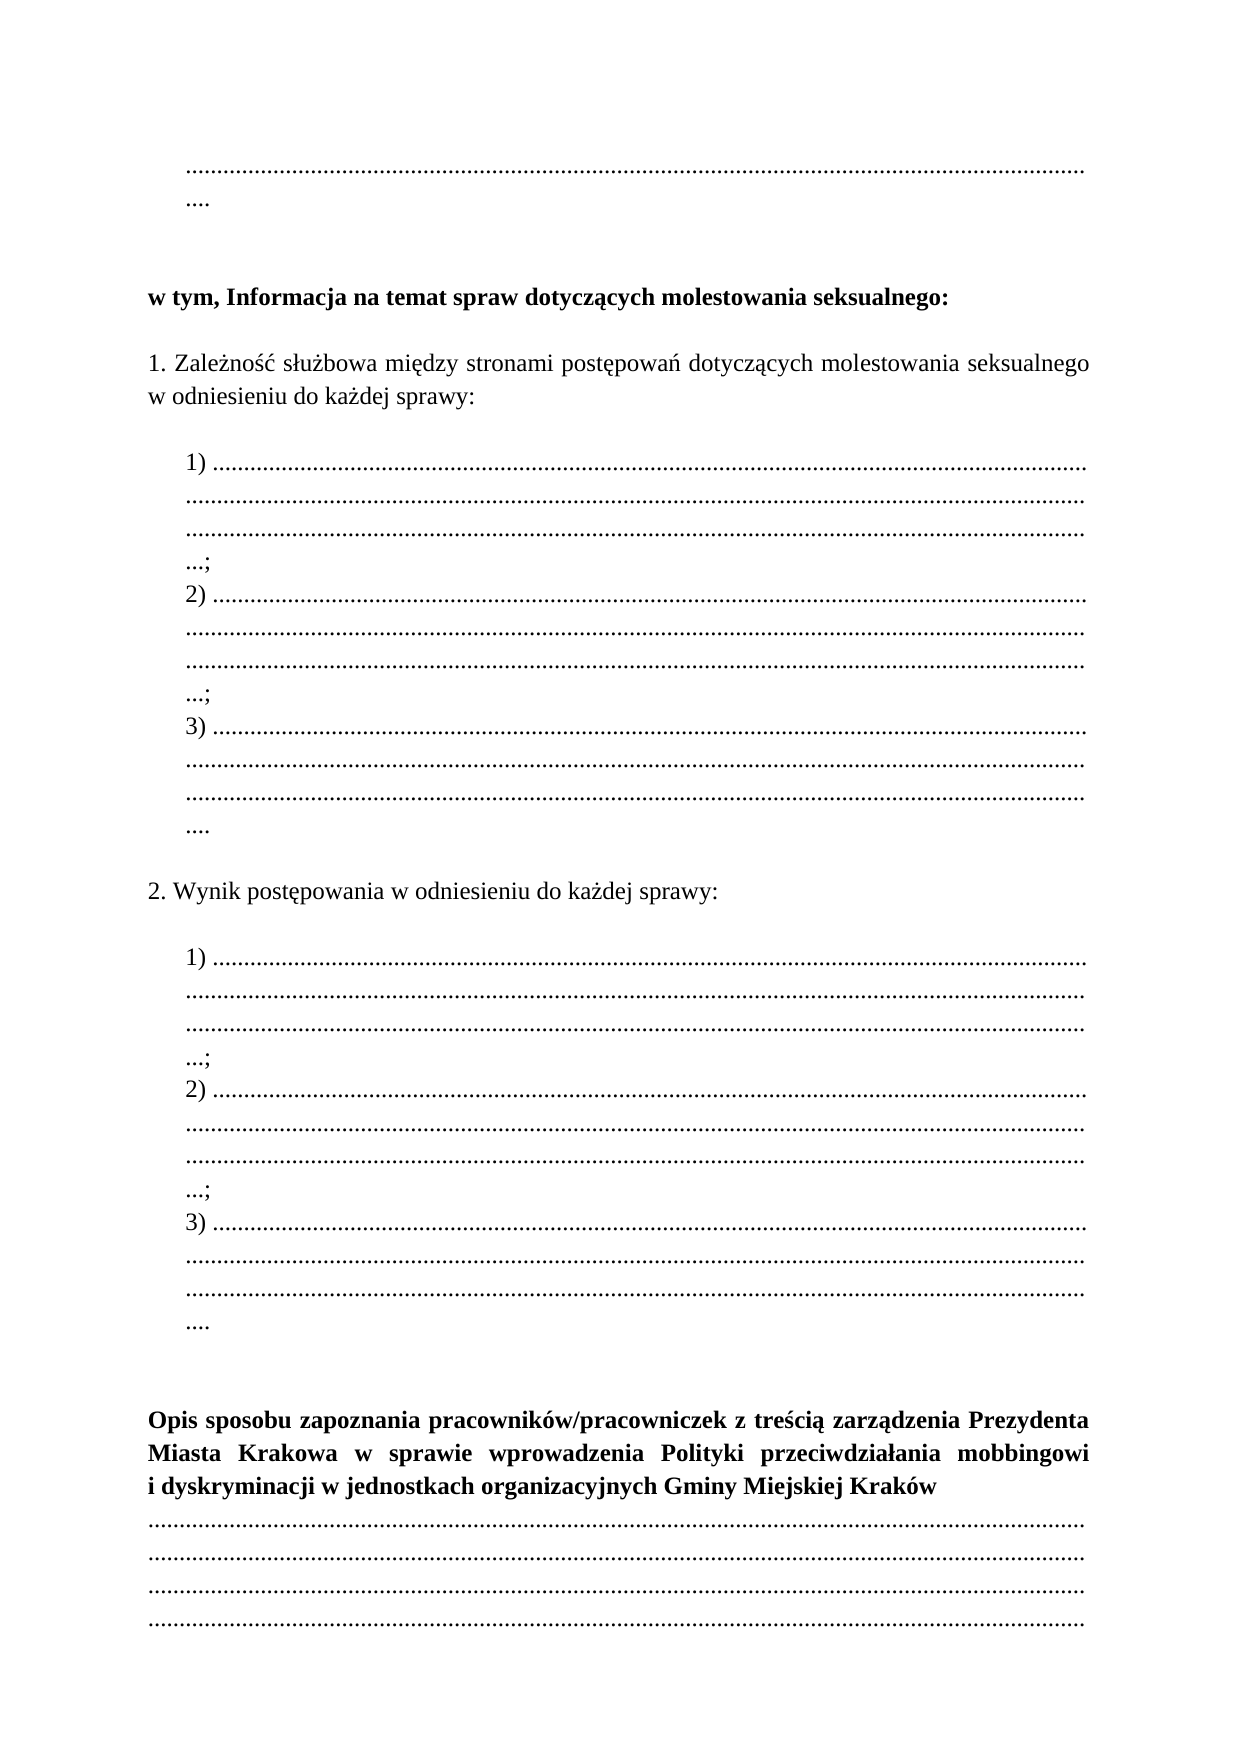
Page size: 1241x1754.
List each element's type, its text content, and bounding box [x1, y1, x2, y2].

text Opis sposobu zapoznania pracowników/pracowniczek z treścią zarządzenia Prezydenta Miasta Krakowa w sprawie wprowadzenia Polityki przeciwdziałania mobbingowi i dyskryminacji w jednostkach organizacyjnych Gminy Miejskiej Kraków [148, 1405, 1090, 1499]
text 1. Zależność służbowa między stronami postępowań dotyczących molestowania seksualnego w odniesieniu do każdej sprawy: [148, 348, 1090, 410]
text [185, 150, 1090, 212]
text ...................................................................................................................................................... [148, 1504, 1090, 1533]
text ...................................................................................................................................................... [148, 1537, 1090, 1566]
text 2) ...............................................................................................................................................................................................................................................................................................................................................................................................................................................; [185, 1074, 1090, 1202]
text w tym, Informacja na temat spraw dotyczących molestowania seksualnego: [148, 282, 1090, 311]
text ...................................................................................................................................................... [148, 1570, 1090, 1599]
text 2) ...............................................................................................................................................................................................................................................................................................................................................................................................................................................; [185, 579, 1090, 707]
text 2. Wynik postępowania w odniesieniu do każdej sprawy: [148, 876, 1090, 905]
text ...................................................................................................................................................... [148, 1603, 1090, 1632]
